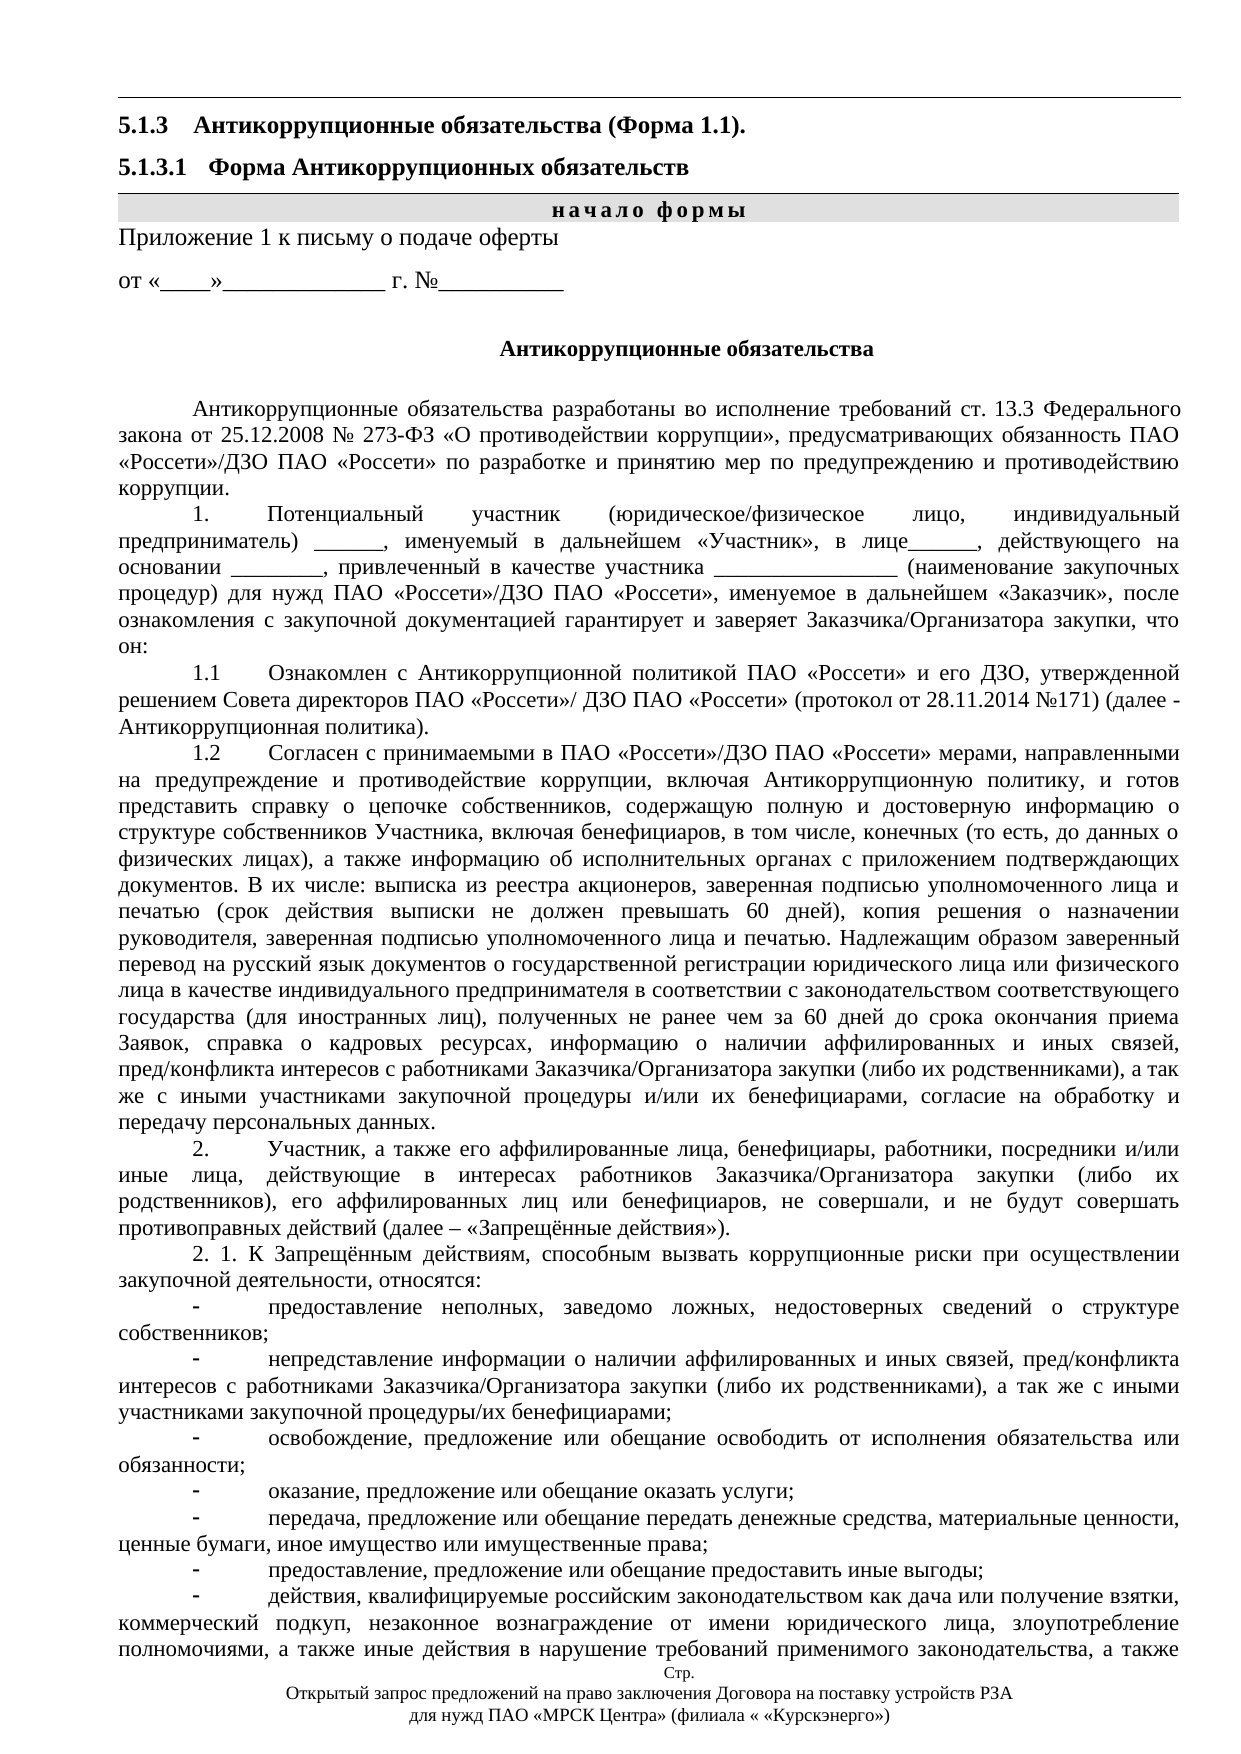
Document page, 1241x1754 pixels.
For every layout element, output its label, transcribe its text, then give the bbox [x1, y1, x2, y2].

text Приложение 1 к письму о подаче оферты [118, 222, 1181, 251]
text 1.1 Ознакомлен с Антикоррупционной политикой ПАО «Россети» и его ДЗО, утвержденной решением Совета директоров ПАО «Россети»/ ДЗО ПАО «Россети» (протокол от 28.11.2014 №171) (далее - Антикоррупционная политика). [118, 658, 1181, 739]
list оказание, предложение или обещание оказать услуги; [118, 1477, 1181, 1503]
list предоставление, предложение или обещание предоставить иные выгоды; [118, 1556, 1181, 1583]
text от «____»_____________ г. №__________ [118, 266, 1181, 294]
list Согласен с принимаемыми в ПАО «Россети»/ДЗО ПАО «Россети» мерами, направленными на предупреждение и противодействие коррупции, включая Антикоррупционную политику, и готов представить справку о цепочке собственников, содержащую полную и достоверную информацию о структуре собственников Участника, включая бенефициаров, в том числе, конечных (то есть, до данных о физических лицах), а также информацию об исполнительных органах с приложением подтверждающих документов. В их числе: выписка из реестра акционеров, заверенная подписью уполномоченного лица и печатью (срок действия выписки не должен превышать 60 дней), копия решения о назначении руководителя, заверенная подписью уполномоченного лица и печатью. Надлежащим образом заверенный перевод на русский язык документов о государственной регистрации юридического лица или физического лица в качестве индивидуального предпринимателя в соответствии с законодательством соответствующего государства (для иностранных лиц), полученных не ранее чем за 60 дней до срока окончания приема Заявок, справка о кадровых ресурсах, информацию о наличии аффилированных и иных связей, пред/конфликта интересов с работниками Заказчика/Организатора закупки (либо их родственниками), а так же с иными участниками закупочной процедуры и/или их бенефициарами, согласие на обработку и передачу персональных данных. [118, 739, 1181, 1134]
subtitle Форма Антикоррупционных обязательств [118, 152, 1181, 181]
list освобождение, предложение или обещание освободить от исполнения обязательства или обязанности; [118, 1424, 1181, 1477]
list Потенциальный участник (юридическое/физическое лицо, индивидуальный предприниматель) ______, именуемый в дальнейшем «Участник», в лице______, действующего на основании ________, привлеченный в качестве участника ________________ (наименование закупочных процедур) для нужд ПАО «Россети»/ДЗО ПАО «Россети», именуемое в дальнейшем «Заказчик», после ознакомления с закупочной документацией гарантирует и заверяет Заказчика/Организатора закупки, что он: [118, 500, 1181, 658]
subtitle Антикоррупционные обязательства (Форма 1.1). [118, 111, 1181, 139]
text 2. 1. К Запрещённым действиям, способным вызвать коррупционные риски при осуществлении закупочной деятельности, относятся: [118, 1240, 1181, 1293]
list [118, 1583, 1181, 1662]
list передача, предложение или обещание передать денежные средства, материальные ценности, ценные бумаги, иное имущество или имущественные права; [118, 1503, 1181, 1556]
list предоставление неполных, заведомо ложных, недостоверных сведений о структуре собственников; [118, 1293, 1181, 1345]
list Участник, а также его аффилированные лица, бенефициары, работники, посредники и/или иные лица, действующие в интересах работников Заказчика/Организатора закупки (либо их родственников), его аффилированных лиц или бенефициаров, не совершали, и не будут совершать противоправных действий (далее – «Запрещённые действия»). [118, 1134, 1181, 1240]
list непредставление информации о наличии аффилированных и иных связей, пред/конфликта интересов с работниками Заказчика/Организатора закупки (либо их родственниками), а так же с иными участниками закупочной процедуры/их бенефициарами; [118, 1345, 1181, 1424]
text Антикоррупционные обязательства [118, 335, 1181, 361]
text Антикоррупционные обязательства разработаны во исполнение требований ст. 13.3 Федерального закона от 25.12.2008 № 273-ФЗ «О противодействии коррупции», предусматривающих обязанность ПАО «Россети»/ДЗО ПАО «Россети» по разработке и принятию мер по предупреждению и противодействию коррупции. [118, 395, 1181, 500]
text начало формы [118, 194, 1179, 222]
